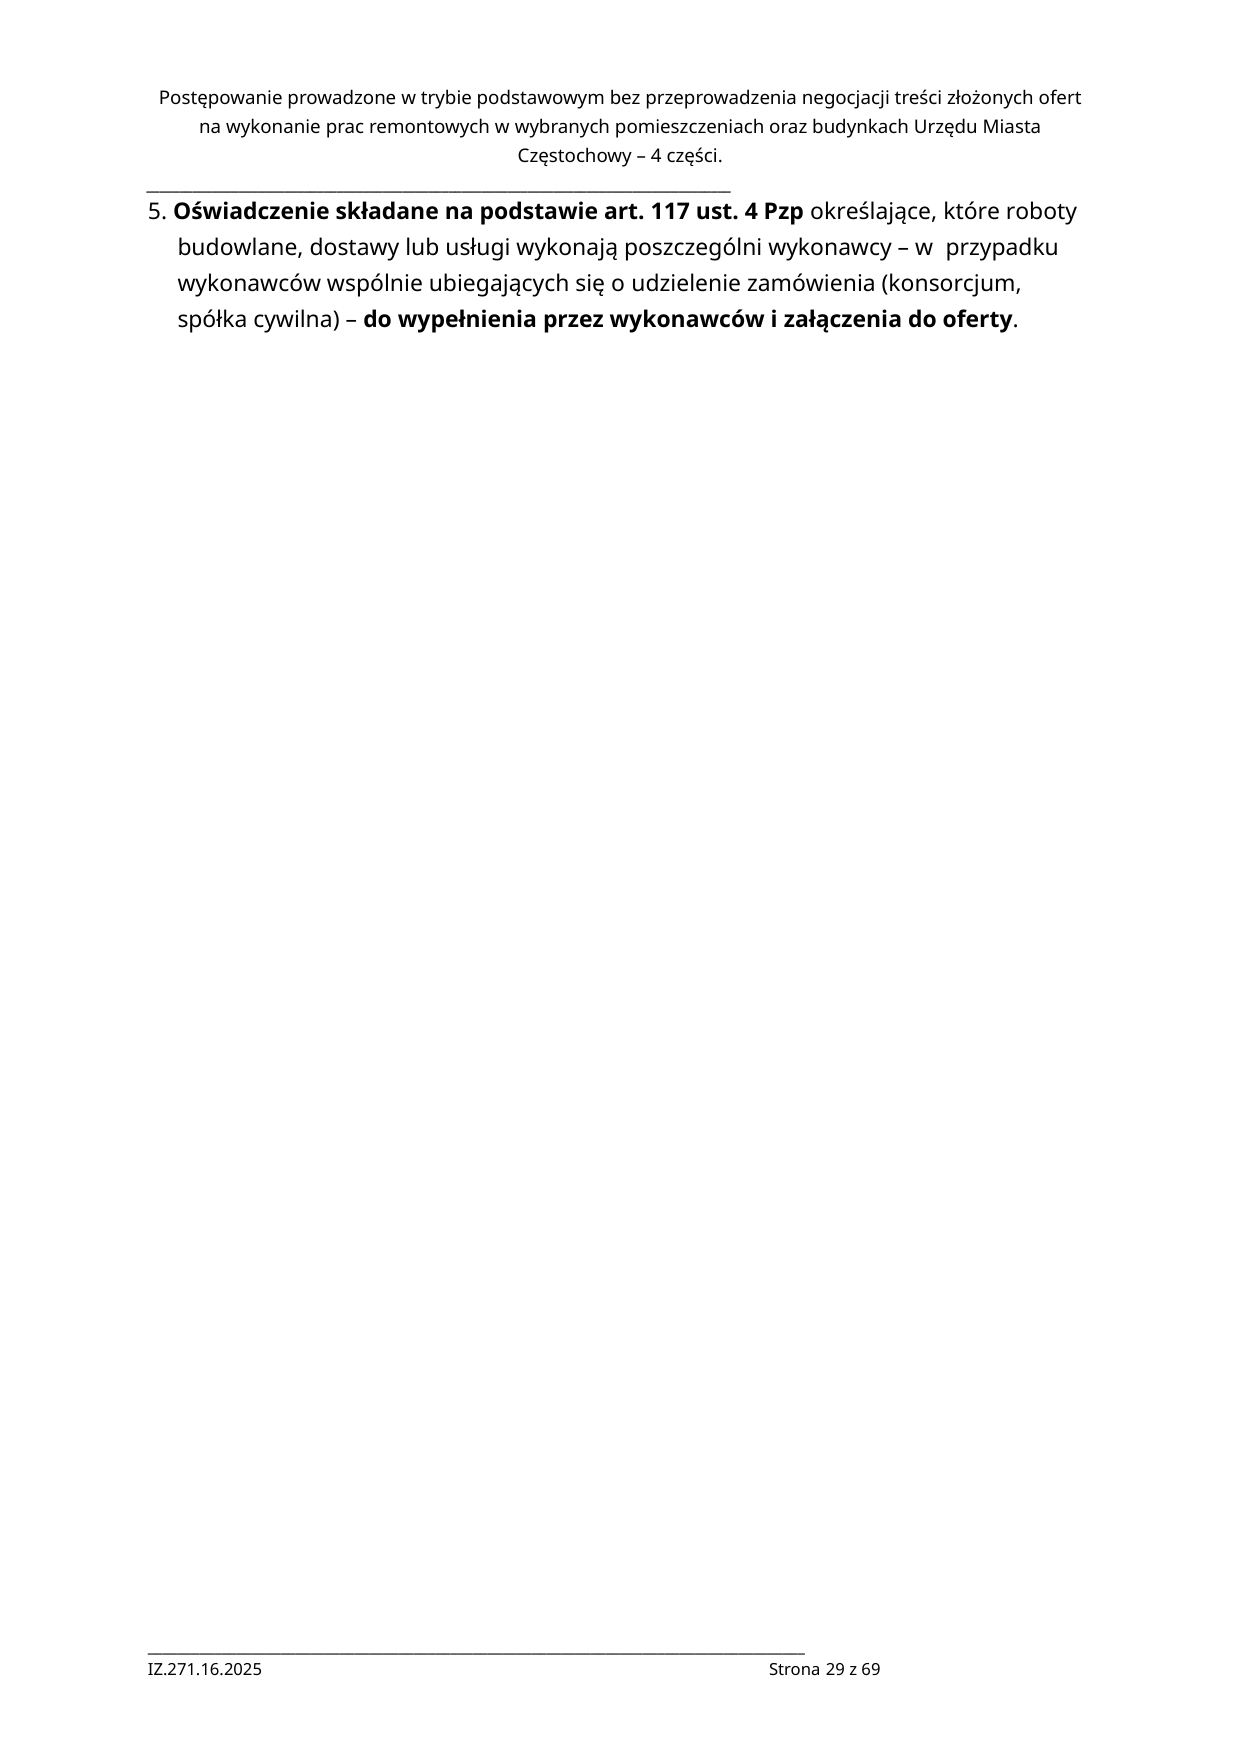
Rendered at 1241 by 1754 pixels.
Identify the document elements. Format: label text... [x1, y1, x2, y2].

text 5. Oświadczenie składane na podstawie art. 117 ust. 4 Pzp określające, które roboty budowlane, dostawy lub usługi wykonają poszczególni wykonawcy – w przypadku wykonawców wspólnie ubiegających się o udzielenie zamówienia (konsorcjum, spółka cywilna) – do wypełnienia przez wykonawców i załączenia do oferty. [148, 195, 1092, 334]
